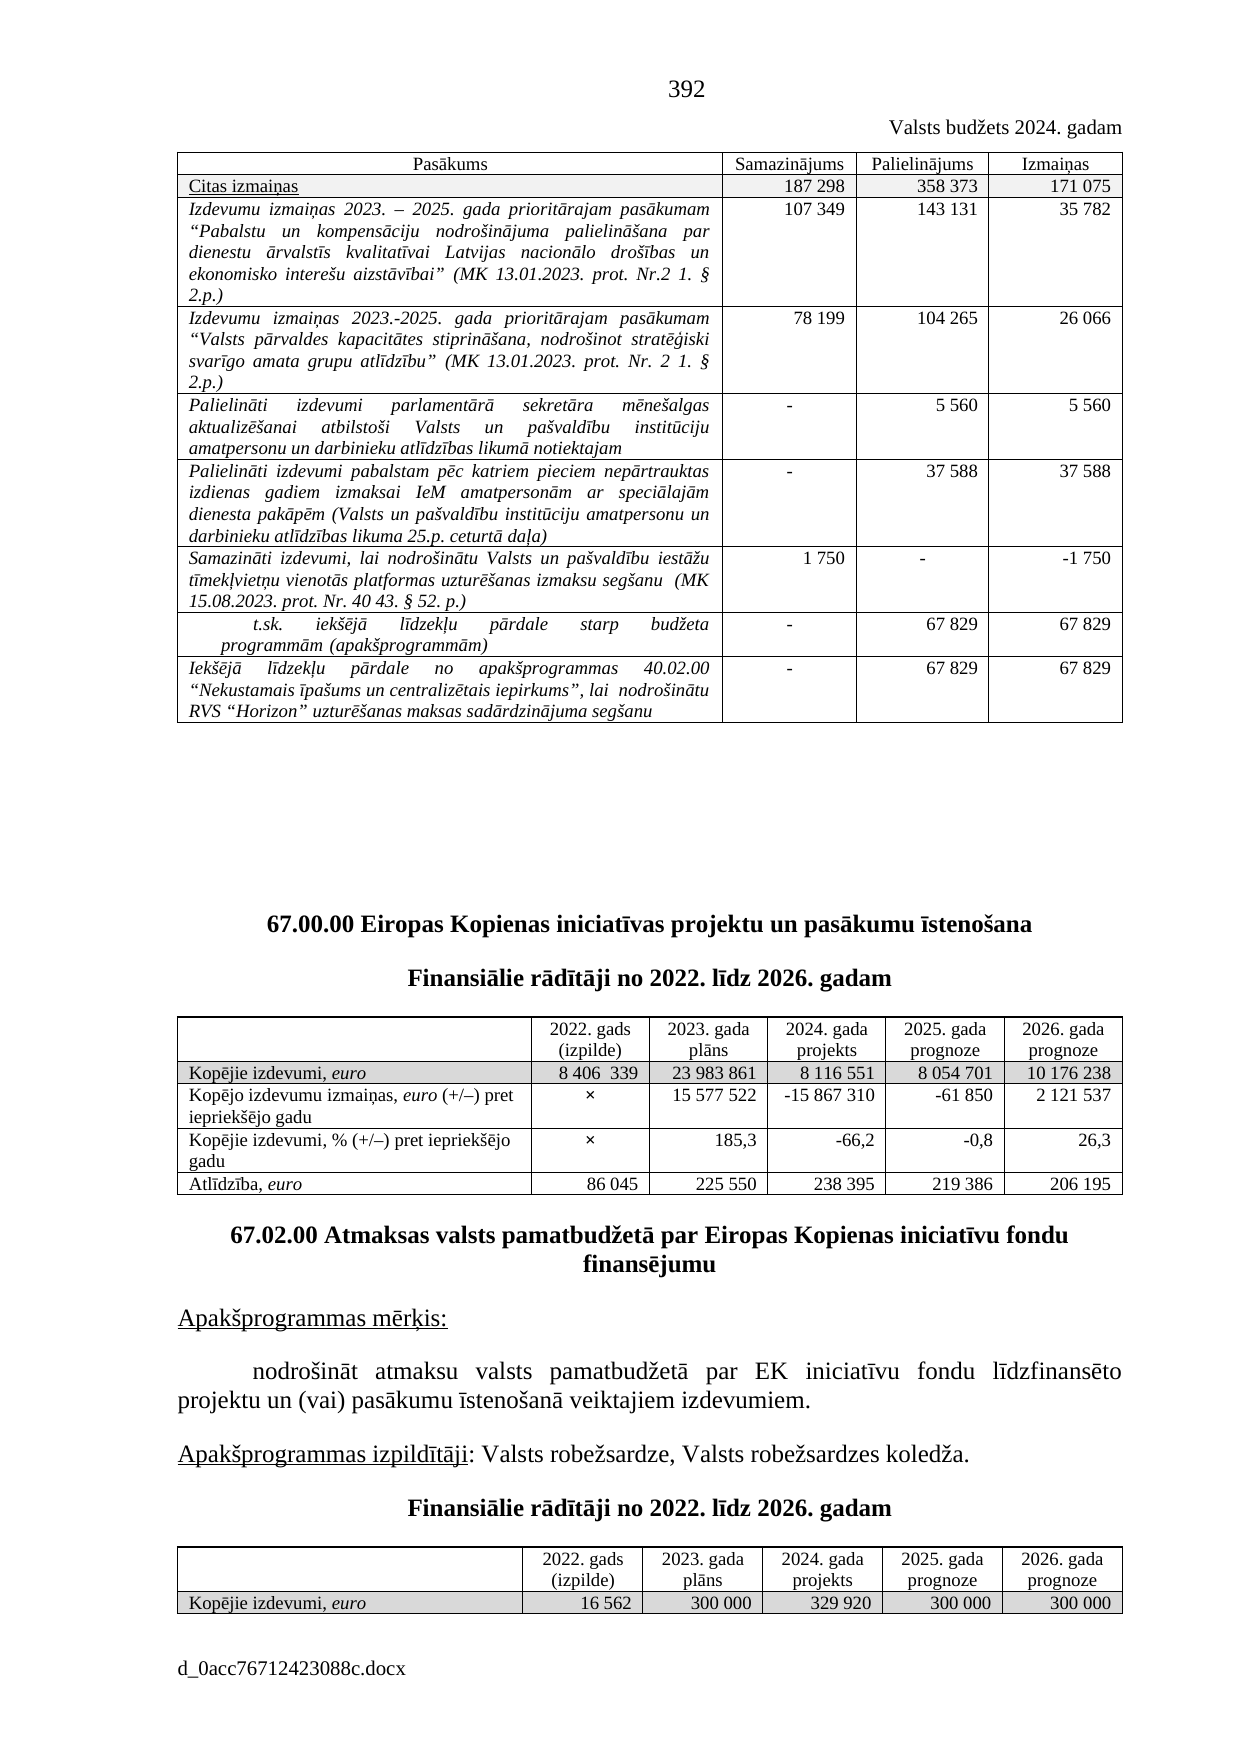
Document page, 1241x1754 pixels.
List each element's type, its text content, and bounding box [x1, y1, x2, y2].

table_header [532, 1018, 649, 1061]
text Apakšprogrammas mērķis: [177, 1303, 1122, 1331]
text 67.00.00 Eiropas Kopienas iniciatīvas projektu un pasākumu īstenošana [177, 909, 1122, 938]
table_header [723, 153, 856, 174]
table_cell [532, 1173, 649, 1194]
text Finansiālie rādītāji no 2022. līdz 2026. gadam [177, 1493, 1122, 1521]
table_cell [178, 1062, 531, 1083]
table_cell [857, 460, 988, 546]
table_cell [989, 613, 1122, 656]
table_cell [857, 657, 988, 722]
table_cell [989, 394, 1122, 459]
text Apakšprogrammas izpildītāji: Valsts robežsardze, Valsts robežsardzes koledža. [177, 1439, 1122, 1468]
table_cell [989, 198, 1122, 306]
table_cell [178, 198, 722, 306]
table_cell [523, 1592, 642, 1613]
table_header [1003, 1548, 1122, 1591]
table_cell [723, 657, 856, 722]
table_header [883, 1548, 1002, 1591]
text nodrošināt atmaksu valsts pamatbudžetā par EK iniciatīvu fondu līdzfinansēto projektu un (vai) pasākumu īstenošanā veiktajiem izdevumiem. [177, 1356, 1122, 1414]
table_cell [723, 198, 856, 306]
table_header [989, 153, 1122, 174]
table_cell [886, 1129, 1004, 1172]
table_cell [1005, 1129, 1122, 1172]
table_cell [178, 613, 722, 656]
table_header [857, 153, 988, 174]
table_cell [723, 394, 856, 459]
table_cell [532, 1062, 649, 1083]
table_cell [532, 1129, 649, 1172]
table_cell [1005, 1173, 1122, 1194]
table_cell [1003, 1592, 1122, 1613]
text 67.02.00 Atmaksas valsts pamatbudžetā par Eiropas Kopienas iniciatīvu fondu finansējumu [177, 1220, 1122, 1278]
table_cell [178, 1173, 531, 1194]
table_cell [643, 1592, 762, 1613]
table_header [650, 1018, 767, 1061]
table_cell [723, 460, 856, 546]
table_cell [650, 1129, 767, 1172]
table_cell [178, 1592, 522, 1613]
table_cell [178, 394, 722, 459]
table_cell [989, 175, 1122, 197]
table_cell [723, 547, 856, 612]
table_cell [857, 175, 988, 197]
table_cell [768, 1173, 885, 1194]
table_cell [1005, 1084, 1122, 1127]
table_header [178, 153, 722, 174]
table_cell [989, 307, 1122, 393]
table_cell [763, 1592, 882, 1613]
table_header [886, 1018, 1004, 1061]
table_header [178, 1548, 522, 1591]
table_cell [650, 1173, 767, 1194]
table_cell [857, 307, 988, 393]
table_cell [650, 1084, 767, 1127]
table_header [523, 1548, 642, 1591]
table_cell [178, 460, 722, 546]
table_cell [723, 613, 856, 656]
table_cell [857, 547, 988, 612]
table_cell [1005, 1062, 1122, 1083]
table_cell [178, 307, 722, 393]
text Finansiālie rādītāji no 2022. līdz 2026. gadam [177, 963, 1122, 991]
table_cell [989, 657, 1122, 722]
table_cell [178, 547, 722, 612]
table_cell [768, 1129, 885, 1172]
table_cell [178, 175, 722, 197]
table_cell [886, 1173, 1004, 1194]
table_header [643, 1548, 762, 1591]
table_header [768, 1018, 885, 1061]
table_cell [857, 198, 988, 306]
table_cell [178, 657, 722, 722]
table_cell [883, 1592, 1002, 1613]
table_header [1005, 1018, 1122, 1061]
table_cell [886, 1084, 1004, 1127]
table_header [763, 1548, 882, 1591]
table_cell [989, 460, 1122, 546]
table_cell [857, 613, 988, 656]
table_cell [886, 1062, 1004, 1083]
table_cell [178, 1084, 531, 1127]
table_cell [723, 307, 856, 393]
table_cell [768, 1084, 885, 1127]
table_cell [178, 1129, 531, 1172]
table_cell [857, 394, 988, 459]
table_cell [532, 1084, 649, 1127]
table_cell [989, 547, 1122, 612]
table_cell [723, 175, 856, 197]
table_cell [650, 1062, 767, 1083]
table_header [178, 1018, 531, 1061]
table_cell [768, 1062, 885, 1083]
